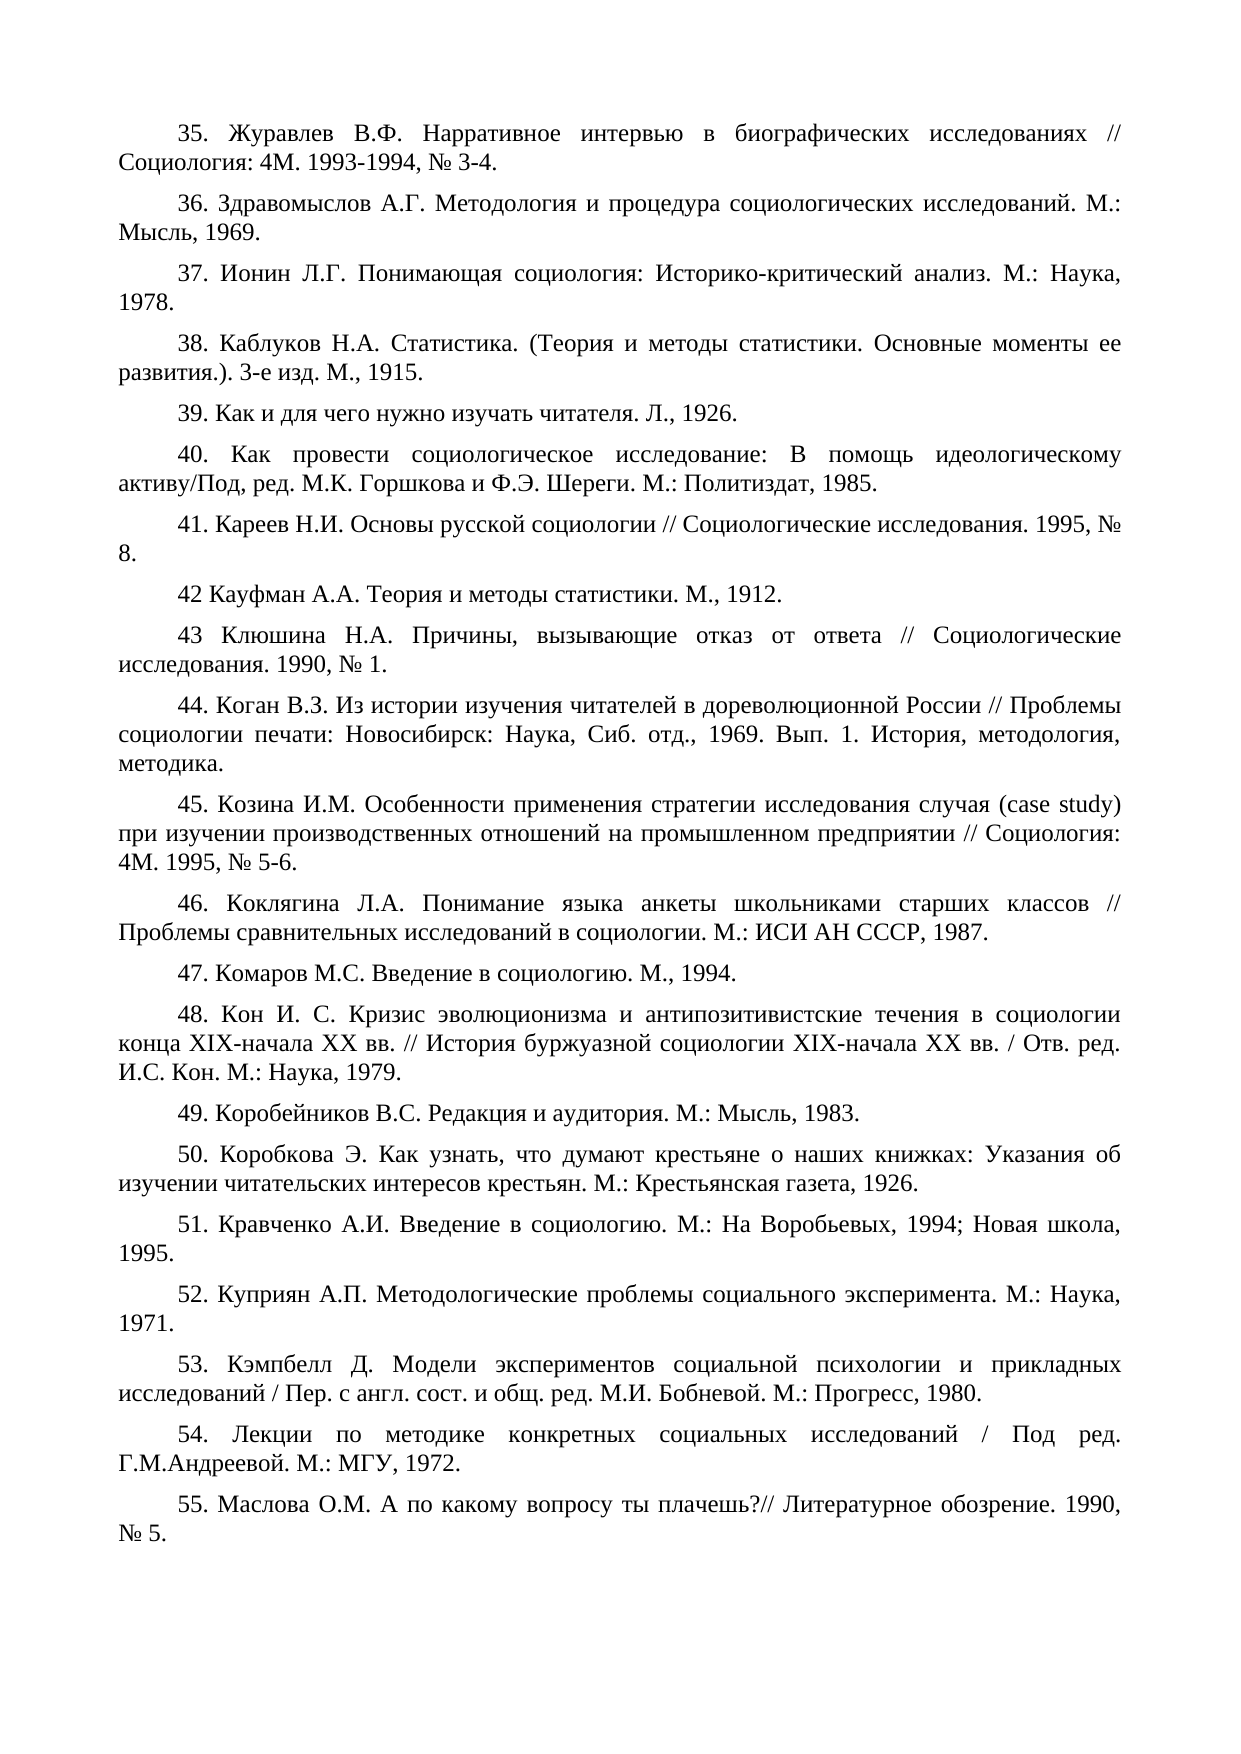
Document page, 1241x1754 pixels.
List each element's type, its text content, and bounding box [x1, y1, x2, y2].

text 35. Журавлев В.Ф. Нарративное интервью в биографических исследованиях // Социология: 4М. 1993-1994, № 3-4. [118, 118, 1122, 176]
text 37. Ионин Л.Г. Понимающая социология: Историко-критический анализ. М.: Наука, 1978. [118, 258, 1122, 316]
text 46. Коклягина Л.А. Понимание языка анкеты школьниками старших классов // Проблемы сравнительных исследований в социологии. М.: ИСИ АН СССР, 1987. [118, 888, 1122, 946]
text 41. Кареев Н.И. Основы русской социологии // Социологические исследования. 1995, № 8. [118, 509, 1122, 567]
text 43 Клюшина Н.А. Причины, вызывающие отказ от ответа // Социологические исследования. 1990, № 1. [118, 621, 1122, 678]
text 38. Каблуков Н.А. Статистика. (Теория и методы статистики. Основные моменты ее развития.). 3-е изд. М., 1915. [118, 328, 1122, 386]
text 50. Коробкова Э. Как узнать, что думают крестьяне о наших книжках: Указания об изучении читательских интересов крестьян. М.: Крестьянская газета, 1926. [118, 1139, 1122, 1197]
text 40. Как провести социологическое исследование: В помощь идеологическому активу/Под, ред. М.К. Горшкова и Ф.Э. Шереги. М.: Политиздат, 1985. [118, 439, 1122, 497]
text 36. Здравомыслов А.Г. Методология и процедура социологических исследований. М.: Мысль, 1969. [118, 188, 1122, 246]
text 42 Кауфман А.А. Теория и методы статистики. М., 1912. [118, 579, 1122, 608]
text 39. Как и для чего нужно изучать читателя. Л., 1926. [118, 398, 1122, 427]
text 53. Кэмпбелл Д. Модели экспериментов социальной психологии и прикладных исследований / Пер. с англ. сост. и общ. ред. М.И. Бобневой. М.: Прогресс, 1980. [118, 1349, 1122, 1407]
text 49. Коробейников B.C. Редакция и аудитория. М.: Мысль, 1983. [118, 1098, 1122, 1127]
text 52. Куприян А.П. Методологические проблемы социального эксперимента. М.: Наука, 1971. [118, 1279, 1122, 1337]
text 44. Коган В.З. Из истории изучения читателей в дореволюционной России // Проблемы социологии печати: Новосибирск: Наука, Сиб. отд., 1969. Вып. 1. История, методология, методика. [118, 691, 1122, 777]
text 45. Козина И.М. Особенности применения стратегии исследования случая (case study) при изучении производственных отношений на промышленном предприятии // Социология: 4М. 1995, № 5-6. [118, 789, 1122, 876]
text 51. Кравченко А.И. Введение в социологию. М.: На Воробьевых, 1994; Новая школа, 1995. [118, 1209, 1122, 1267]
text 47. Комаров М.С. Введение в социологию. М., 1994. [118, 958, 1122, 987]
text 48. Кон И. С. Кризис эволюционизма и антипозитивистские течения в социологии конца XIX-начала XX вв. // История буржуазной социологии XIX-начала XX вв. / Отв. ред. И.С. Кон. М.: Наука, 1979. [118, 999, 1122, 1086]
text 55. Маслова О.М. А по какому вопросу ты плачешь?// Литературное обозрение. 1990, № 5. [118, 1489, 1122, 1547]
text 54. Лекции по методике конкретных социальных исследований / Под ред. Г.М.Андреевой. М.: МГУ, 1972. [118, 1419, 1122, 1477]
